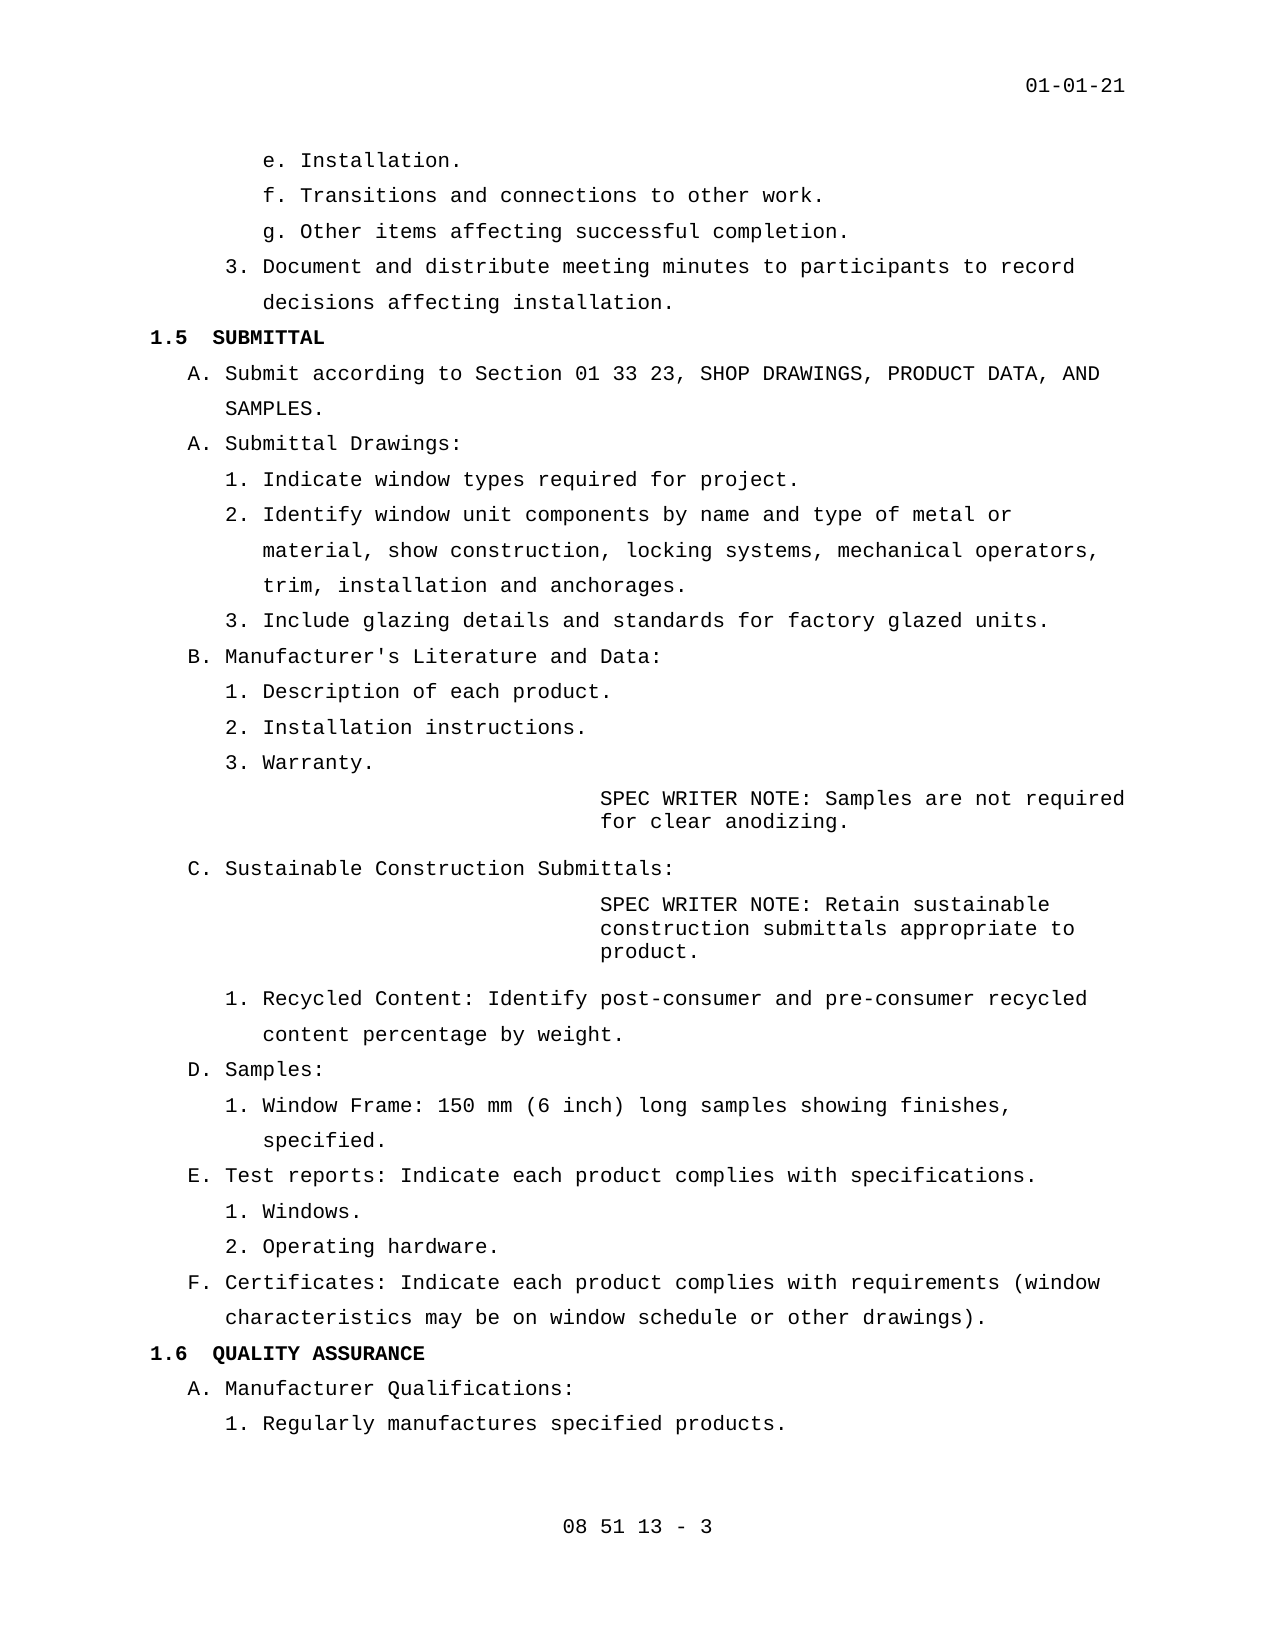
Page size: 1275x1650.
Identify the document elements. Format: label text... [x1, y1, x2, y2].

text SPEC WRITER NOTE: Retain sustainable construction submittals appropriate to product. [600, 894, 1125, 965]
text Recycled Content: Identify post-consumer and pre-consumer recycled content percentage by weight. [225, 988, 1125, 1047]
list QUALITY ASSURANCE [150, 1343, 1125, 1366]
text SPEC WRITER NOTE: Samples are not required for clear anodizing. [600, 787, 1125, 835]
text Certificates: Indicate each product complies with requirements (window characteristics may be on window schedule or other drawings). [187, 1272, 1125, 1331]
text Warranty. [225, 752, 1125, 776]
text Other items affecting successful completion. [262, 221, 1125, 244]
text Include glazing details and standards for factory glazed units. [225, 610, 1125, 634]
text Installation. [262, 150, 1125, 174]
text Window Frame: 150 mm (6 inch) long samples showing finishes, specified. [225, 1095, 1125, 1154]
text Manufacturer's Literature and Data: [187, 646, 1125, 669]
text Regularly manufactures specified products. [225, 1413, 1125, 1437]
text Sustainable Construction Submittals: [187, 858, 1125, 882]
text Indicate window types required for project. [225, 469, 1125, 492]
text Installation instructions. [225, 717, 1125, 740]
text Submittal Drawings: [187, 433, 1125, 457]
text Test reports: Indicate each product complies with specifications. [187, 1166, 1125, 1189]
text Document and distribute meeting minutes to participants to record decisions affecting installation. [225, 256, 1125, 315]
text Windows. [225, 1201, 1125, 1224]
list Submit according to Section 01 33 23, SHOP DRAWINGS, PRODUCT DATA, AND SAMPLES. [187, 362, 1125, 422]
list SUBMITTAL [150, 327, 1125, 351]
text Samples: [187, 1059, 1125, 1083]
text Manufacturer Qualifications: [187, 1378, 1125, 1402]
text Operating hardware. [225, 1236, 1125, 1260]
text Transitions and connections to other work. [262, 185, 1125, 209]
text Description of each product. [225, 681, 1125, 705]
text Identify window unit components by name and type of metal or material, show construction, locking systems, mechanical operators, trim, installation and anchorages. [225, 504, 1125, 599]
